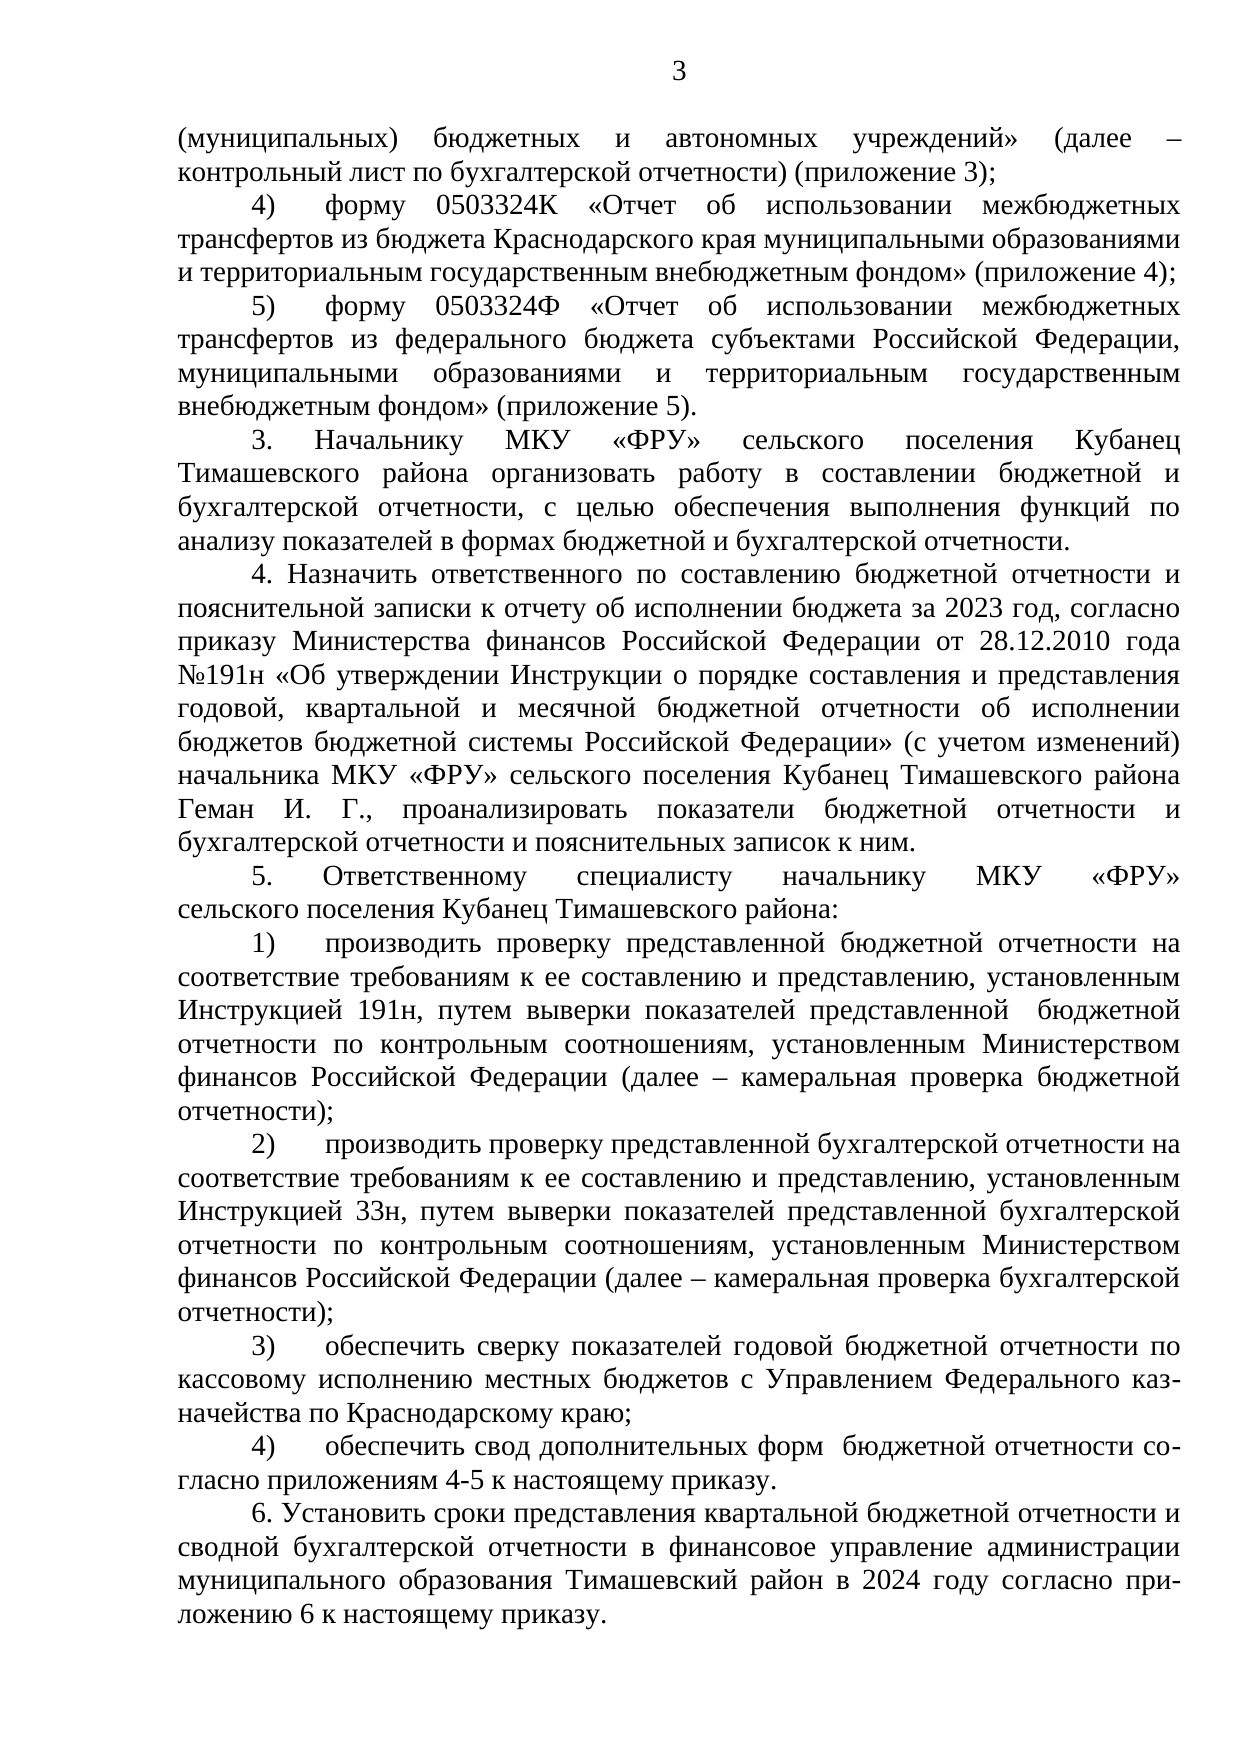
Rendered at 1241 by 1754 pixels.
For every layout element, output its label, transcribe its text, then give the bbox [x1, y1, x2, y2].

list форму 0503324К «Отчет об использовании межбюджетных трансфертов из бюджета Краснодарского края муниципальными образованиями и территориальным государственным внебюджетным фондом» (приложение 4); [177, 187, 1181, 288]
list производить проверку представленной бухгалтерской отчетности на соответствие требованиям к ее составлению и представлению, установленным Инструкцией 33н, путем выверки показателей представленной бухгалтерской отчетности по контрольным соотношениям, установленным Министерством финансов Российской Федерации (далее – камеральная проверка бухгалтерской отчетности); [177, 1126, 1181, 1328]
text 4. Назначить ответственного по составлению бюджетной отчетности и пояснительной записки к отчету об исполнении бюджета за 2023 год, согласно приказу Министерства финансов Российской Федерации от 28.12.2010 года №191н «Об утверждении Инструкции о порядке составления и представления годовой, квартальной и месячной бюджетной отчетности об исполнении бюджетов бюджетной системы Российской Федерации» (с учетом изменений) начальника МКУ «ФРУ» сельского поселения Кубанец Тимашевского района Геман И. Г., проанализировать показатели бюджетной отчетности и бухгалтерской отчетности и пояснительных записок к ним. [177, 556, 1181, 858]
list форму 0503324Ф «Отчет об использовании межбюджетных трансфертов из федерального бюджета субъектами Российской Федерации, муниципальными образованиями и территориальным государственным внебюджетным фондом» (приложение 5). [177, 288, 1181, 422]
list обеспечить свод дополнительных форм бюджетной отчетности согласно приложениям 4-5 к настоящему приказу. [177, 1428, 1181, 1495]
text 3. Начальнику МКУ «ФРУ» сельского поселения Кубанец Тимашевского района организовать работу в составлении бюджетной и бухгалтерской отчетности, с целью обеспечения выполнения функций по анализу показателей в формах бюджетной и бухгалтерской отчетности. [177, 422, 1181, 556]
text 5. Ответственному специалисту начальнику МКУ «ФРУ» сельского поселения Кубанец Тимашевского района: [177, 858, 1181, 925]
list обеспечить сверку показателей годовой бюджетной отчетности по кассовому исполнению местных бюджетов с Управлением Федерального казначейства по Краснодарскому краю; [177, 1328, 1181, 1428]
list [177, 120, 1181, 187]
list производить проверку представленной бюджетной отчетности на соответствие требованиям к ее составлению и представлению, установленным Инструкцией 191н, путем выверки показателей представленной бюджетной отчетности по контрольным соотношениям, установленным Министерством финансов Российской Федерации (далее – камеральная проверка бюджетной отчетности); [177, 925, 1181, 1126]
text 6. Установить сроки представления квартальной бюджетной отчетности и сводной бухгалтерской отчетности в финансовое управление администрации муниципального образования Тимашевский район в 2024 году согласно приложению 6 к настоящему приказу. [177, 1495, 1181, 1629]
